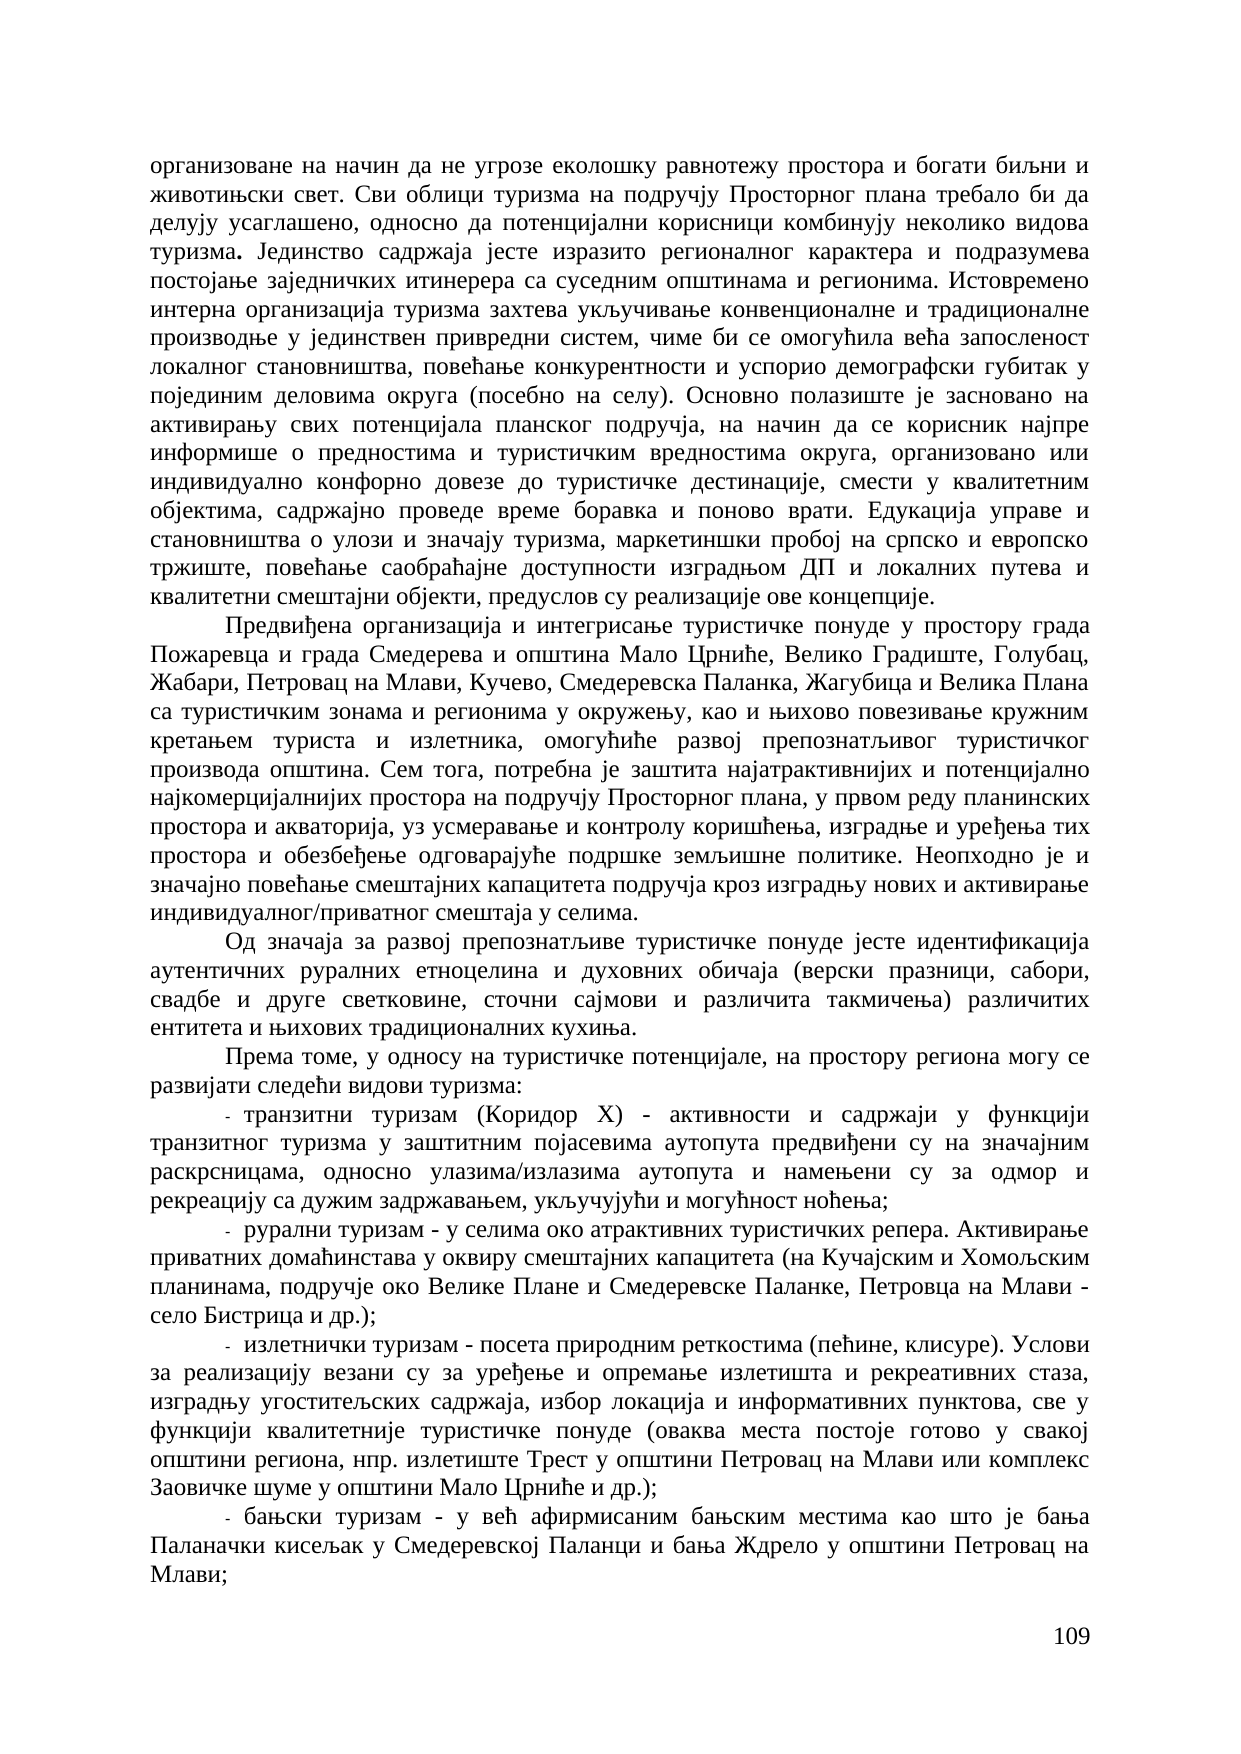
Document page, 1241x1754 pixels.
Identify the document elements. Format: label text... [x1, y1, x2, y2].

list излетнички туризам - посета природним реткостима (пећине, клисуре). Услови за реализацију везани су за уређење и опремање излетишта и рекреативних стаза, изградњу угоститељских садржаја, избор локација и информативних пунктова, све у функцији квалитетније туристичке понуде (оваква места постоје готово у свакој општини региона, нпр. излетиште Трест у општини Петровац на Млави или комплекс Заовичке шуме у општини Мало Црниће и др.); [150, 1329, 1090, 1501]
text Предвиђена организација и интегрисање туристичке понуде у простору града Пожаревца и града Смедерева и општина Мало Црниће, Велико Градиште, Голубац, Жабари, Петровац на Млави, Кучево, Смедеревска Паланка, Жагубица и Велика Плана са туристичким зонама и регионима у окружењу, као и њихово повезивање кружним кретањем туриста и излетника, омогућиће развој препознатљивог туристичког производа општина. Сем тога, потребна је заштита најатрактивнијих и потенцијално најкомерцијалнијих простора на подручју Просторног плана, у првом реду планинских простора и акваторија, уз усмеравање и контролу коришћења, изградње и уређења тих простора и обезбеђење одговарајуће подршке земљишне политике. Неопходно је и значајно повећање смештајних капацитета подручја кроз изградњу нових и активирање индивидуалног/приватног смештаја у селима. [150, 610, 1090, 926]
text Према томе, у односу на туристичке потенцијале, на простору региона могу се развијати следећи видови туризма: [150, 1041, 1090, 1099]
text Од значаја за развој препознатљиве туристичке понуде јесте идентификација аутентичних руралних етноцелина и духовних обичаја (верски празници, сабори, свадбе и друге светковине, сточни сајмови и различита такмичења) различитих ентитета и њихових традиционалних кухиња. [150, 926, 1090, 1041]
list бањски туризам - у већ афирмисаним бањским местима као што је бања Паланачки кисељак у Смедеревској Паланци и бања Ждрело у општини Петровац на Млави; [150, 1501, 1090, 1587]
list рурални туризам - у селима око атрактивних туристичких репера. Активирање приватних домаћинстава у оквиру смештајних капацитета (на Кучајским и Хомољским планинама, подручје око Велике Плане и Смедеревске Паланке, Петровца на Млави - село Бистрица и др.); [150, 1214, 1090, 1329]
list транзитни туризам (Коридор X) - активности и садржаји у функцији транзитног туризма у заштитним појасевима аутопута предвиђени су на значајним раскрсницама, односно улазима/излазима аутопута и намењени су за одмор и рекреацију са дужим задржавањем, укључујући и могућност ноћења; [150, 1099, 1090, 1214]
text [150, 150, 1090, 610]
